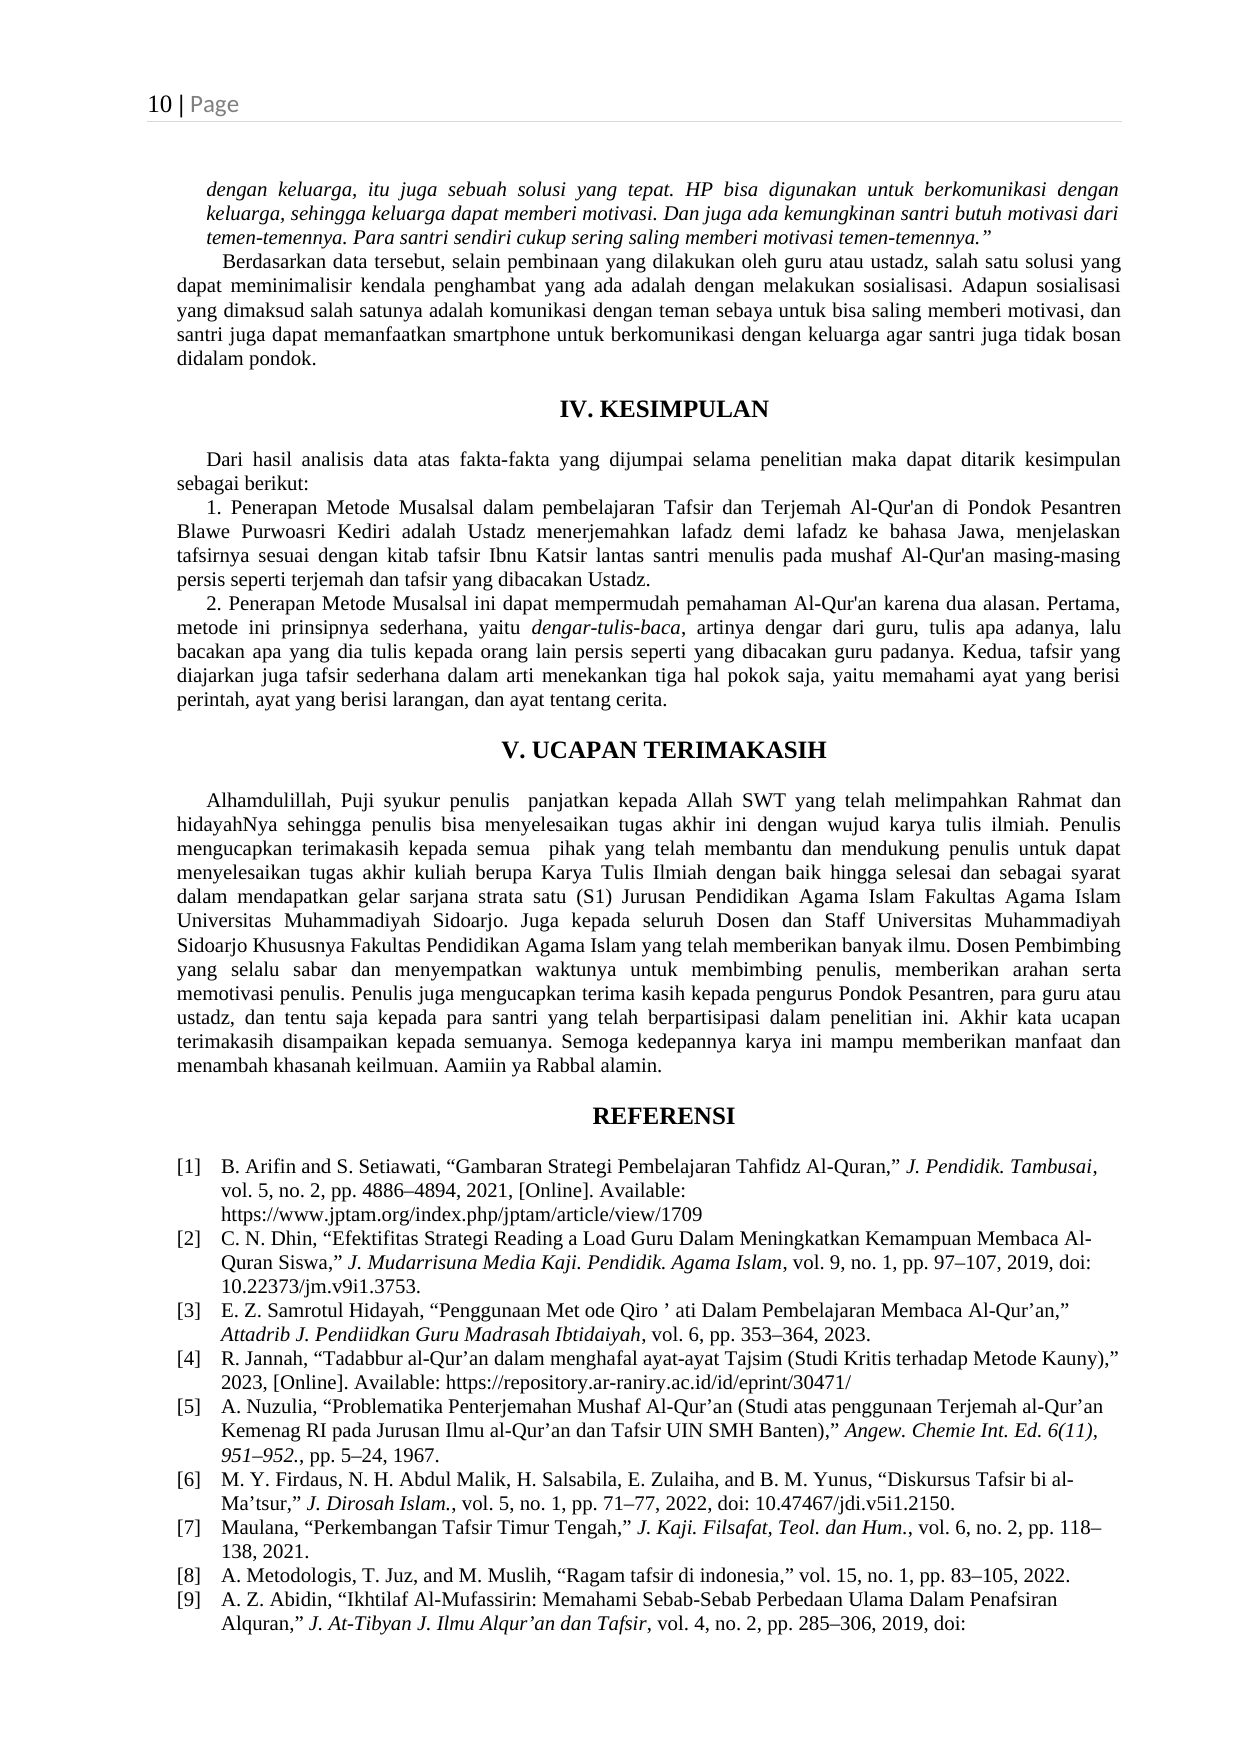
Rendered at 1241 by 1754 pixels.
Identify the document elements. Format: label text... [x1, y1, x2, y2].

text [7] Maulana, “Perkembangan Tafsir Timur Tengah,” J. Kaji. Filsafat, Teol. dan Hum., vol. 6, no. 2, pp. 118–138, 2021. [177, 1515, 1122, 1563]
text [3] E. Z. Samrotul Hidayah, “Penggunaan Met ode Qiro ’ ati Dalam Pembelajaran Membaca Al-Qur’an,” Attadrib J. Pendiidkan Guru Madrasah Ibtidaiyah, vol. 6, pp. 353–364, 2023. [177, 1298, 1122, 1346]
text [1] B. Arifin and S. Setiawati, “Gambaran Strategi Pembelajaran Tahfidz Al-Quran,” J. Pendidik. Tambusai, vol. 5, no. 2, pp. 4886–4894, 2021, [Online]. Available: https://www.jptam.org/index.php/jptam/article/view/1709 [177, 1154, 1122, 1226]
text Dari hasil analisis data atas fakta-fakta yang dijumpai selama penelitian maka dapat ditarik kesimpulan sebagai berikut: [177, 447, 1122, 495]
text [4] R. Jannah, “Tadabbur al-Qur’an dalam menghafal ayat-ayat Tajsim (Studi Kritis terhadap Metode Kauny),” 2023, [Online]. Available: https://repository.ar-raniry.ac.id/id/eprint/30471/ [177, 1346, 1122, 1394]
text [5] A. Nuzulia, “Problematika Penterjemahan Mushaf Al-Qur’an (Studi atas penggunaan Terjemah al-Qur’an Kemenag RI pada Jurusan Ilmu al-Qur’an dan Tafsir UIN SMH Banten),” Angew. Chemie Int. Ed. 6(11), 951–952., pp. 5–24, 1967. [177, 1394, 1122, 1467]
text 1. Penerapan Metode Musalsal dalam pembelajaran Tafsir dan Terjemah Al-Qur'an di Pondok Pesantren Blawe Purwoasri Kediri adalah Ustadz menerjemahkan lafadz demi lafadz ke bahasa Jawa, menjelaskan tafsirnya sesuai dengan kitab tafsir Ibnu Katsir lantas santri menulis pada mushaf Al-Qur'an masing-masing persis seperti terjemah dan tafsir yang dibacakan Ustadz. [177, 495, 1122, 591]
text IV. KESIMPULAN [177, 394, 1122, 422]
text [8] A. Metodologis, T. Juz, and M. Muslih, “Ragam tafsir di indonesia,” vol. 15, no. 1, pp. 83–105, 2022. [177, 1563, 1122, 1587]
text 2. Penerapan Metode Musalsal ini dapat mempermudah pemahaman Al-Qur'an karena dua alasan. Pertama, metode ini prinsipnya sederhana, yaitu dengar-tulis-baca, artinya dengar dari guru, tulis apa adanya, lalu bacakan apa yang dia tulis kepada orang lain persis seperti yang dibacakan guru padanya. Kedua, tafsir yang diajarkan juga tafsir sederhana dalam arti menekankan tiga hal pokok saja, yaitu memahami ayat yang berisi perintah, ayat yang berisi larangan, dan ayat tentang cerita. [177, 591, 1122, 711]
text [6] M. Y. Firdaus, N. H. Abdul Malik, H. Salsabila, E. Zulaiha, and B. M. Yunus, “Diskursus Tafsir bi al-Ma’tsur,” J. Dirosah Islam., vol. 5, no. 1, pp. 71–77, 2022, doi: 10.47467/jdi.v5i1.2150. [177, 1467, 1122, 1515]
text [177, 1587, 1122, 1635]
text REFERENSI [177, 1101, 1122, 1130]
text [2] C. N. Dhin, “Efektifitas Strategi Reading a Load Guru Dalam Meningkatkan Kemampuan Membaca Al-Quran Siswa,” J. Mudarrisuna Media Kaji. Pendidik. Agama Islam, vol. 9, no. 1, pp. 97–107, 2019, doi: 10.22373/jm.v9i1.3753. [177, 1226, 1122, 1298]
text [206, 177, 1122, 249]
text Alhamdulillah, Puji syukur penulis panjatkan kepada Allah SWT yang telah melimpahkan Rahmat dan hidayahNya sehingga penulis bisa menyelesaikan tugas akhir ini dengan wujud karya tulis ilmiah. Penulis mengucapkan terimakasih kepada semua pihak yang telah membantu dan mendukung penulis untuk dapat menyelesaikan tugas akhir kuliah berupa Karya Tulis Ilmiah dengan baik hingga selesai dan sebagai syarat dalam mendapatkan gelar sarjana strata satu (S1) Jurusan Pendidikan Agama Islam Fakultas Agama Islam Universitas Muhammadiyah Sidoarjo. Juga kepada seluruh Dosen dan Staff Universitas Muhammadiyah Sidoarjo Khususnya Fakultas Pendidikan Agama Islam yang telah memberikan banyak ilmu. Dosen Pembimbing yang selalu sabar dan menyempatkan waktunya untuk membimbing penulis, memberikan arahan serta memotivasi penulis. Penulis juga mengucapkan terima kasih kepada pengurus Pondok Pesantren, para guru atau ustadz, dan tentu saja kepada para santri yang telah berpartisipasi dalam penelitian ini. Akhir kata ucapan terimakasih disampaikan kepada semuanya. Semoga kedepannya karya ini mampu memberikan manfaat dan menambah khasanah keilmuan. Aamiin ya Rabbal alamin. [177, 788, 1122, 1077]
text V. UCAPAN TERIMAKASIH [177, 735, 1122, 764]
text Berdasarkan data tersebut, selain pembinaan yang dilakukan oleh guru atau ustadz, salah satu solusi yang dapat meminimalisir kendala penghambat yang ada adalah dengan melakukan sosialisasi. Adapun sosialisasi yang dimaksud salah satunya adalah komunikasi dengan teman sebaya untuk bisa saling memberi motivasi, dan santri juga dapat memanfaatkan smartphone untuk berkomunikasi dengan keluarga agar santri juga tidak bosan didalam pondok. [177, 249, 1122, 370]
